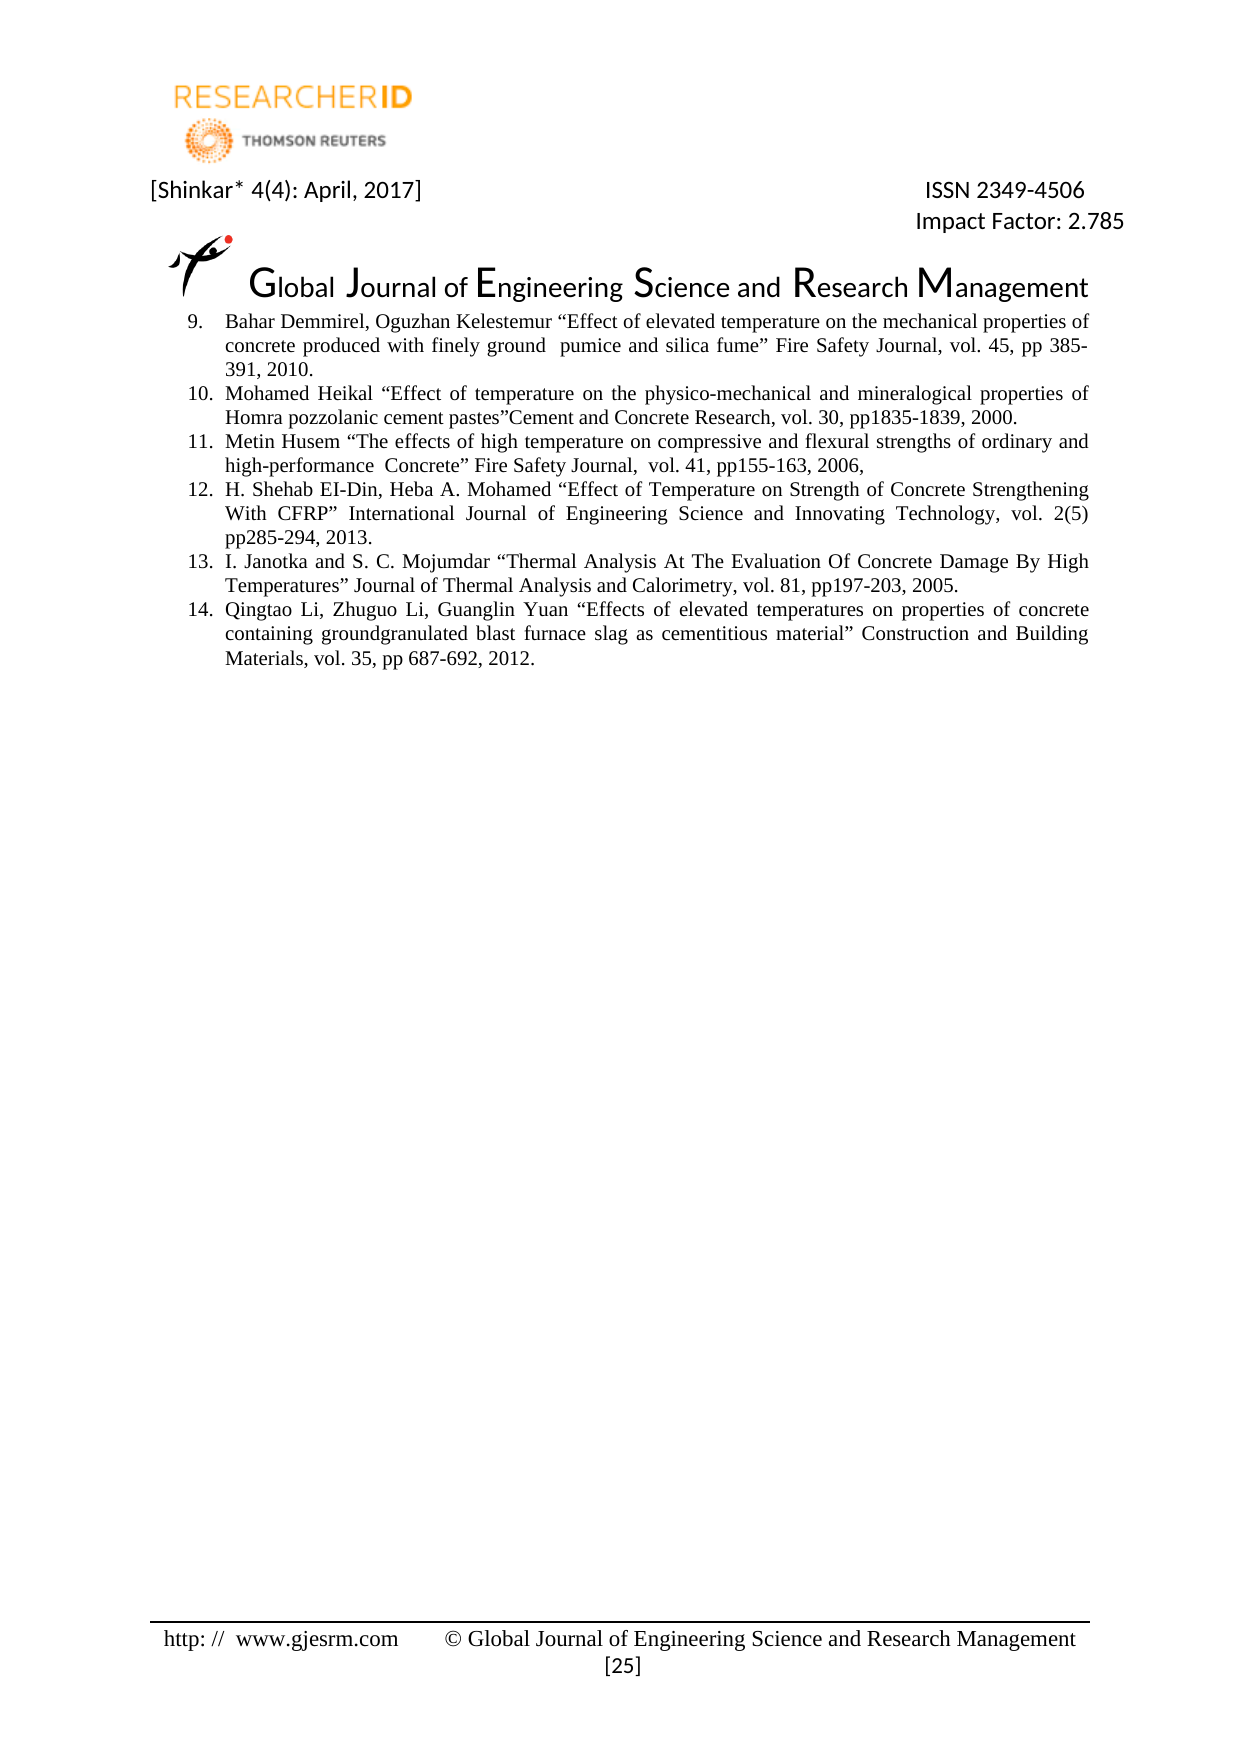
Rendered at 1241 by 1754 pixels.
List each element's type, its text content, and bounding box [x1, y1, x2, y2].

list I. Janotka and S. C. Mojumdar “Thermal Analysis At The Evaluation Of Concrete Damage By High Temperatures” Journal of Thermal Analysis and Calorimetry, vol. 81, pp197-203, 2005. [187, 549, 1090, 597]
picture [150, 75, 447, 175]
list Mohamed Heikal “Effect of temperature on the physico-mechanical and mineralogical properties of Homra pozzolanic cement pastes”Cement and Concrete Research, vol. 30, pp1835-1839, 2000. [187, 381, 1090, 429]
list H. Shehab EI-Din, Heba A. Mohamed “Effect of Temperature on Strength of Concrete Strengthening With CFRP” International Journal of Engineering Science and Innovating Technology, vol. 2(5) pp285-294, 2013. [187, 477, 1090, 549]
list Qingtao Li, Zhuguo Li, Guanglin Yuan “Effects of elevated temperatures on properties of concrete containing groundgranulated blast furnace slag as cementitious material” Construction and Building Materials, vol. 35, pp 687-692, 2012. [187, 597, 1090, 669]
list Bahar Demmirel, Oguzhan Kelestemur “Effect of elevated temperature on the mechanical properties of concrete produced with finely ground pumice and silica fume” Fire Safety Journal, vol. 45, pp 385-391, 2010. [187, 308, 1090, 381]
picture [151, 235, 248, 297]
list Metin Husem “The effects of high temperature on compressive and flexural strengths of ordinary and high-performance Concrete” Fire Safety Journal, vol. 41, pp155-163, 2006, [187, 429, 1090, 477]
